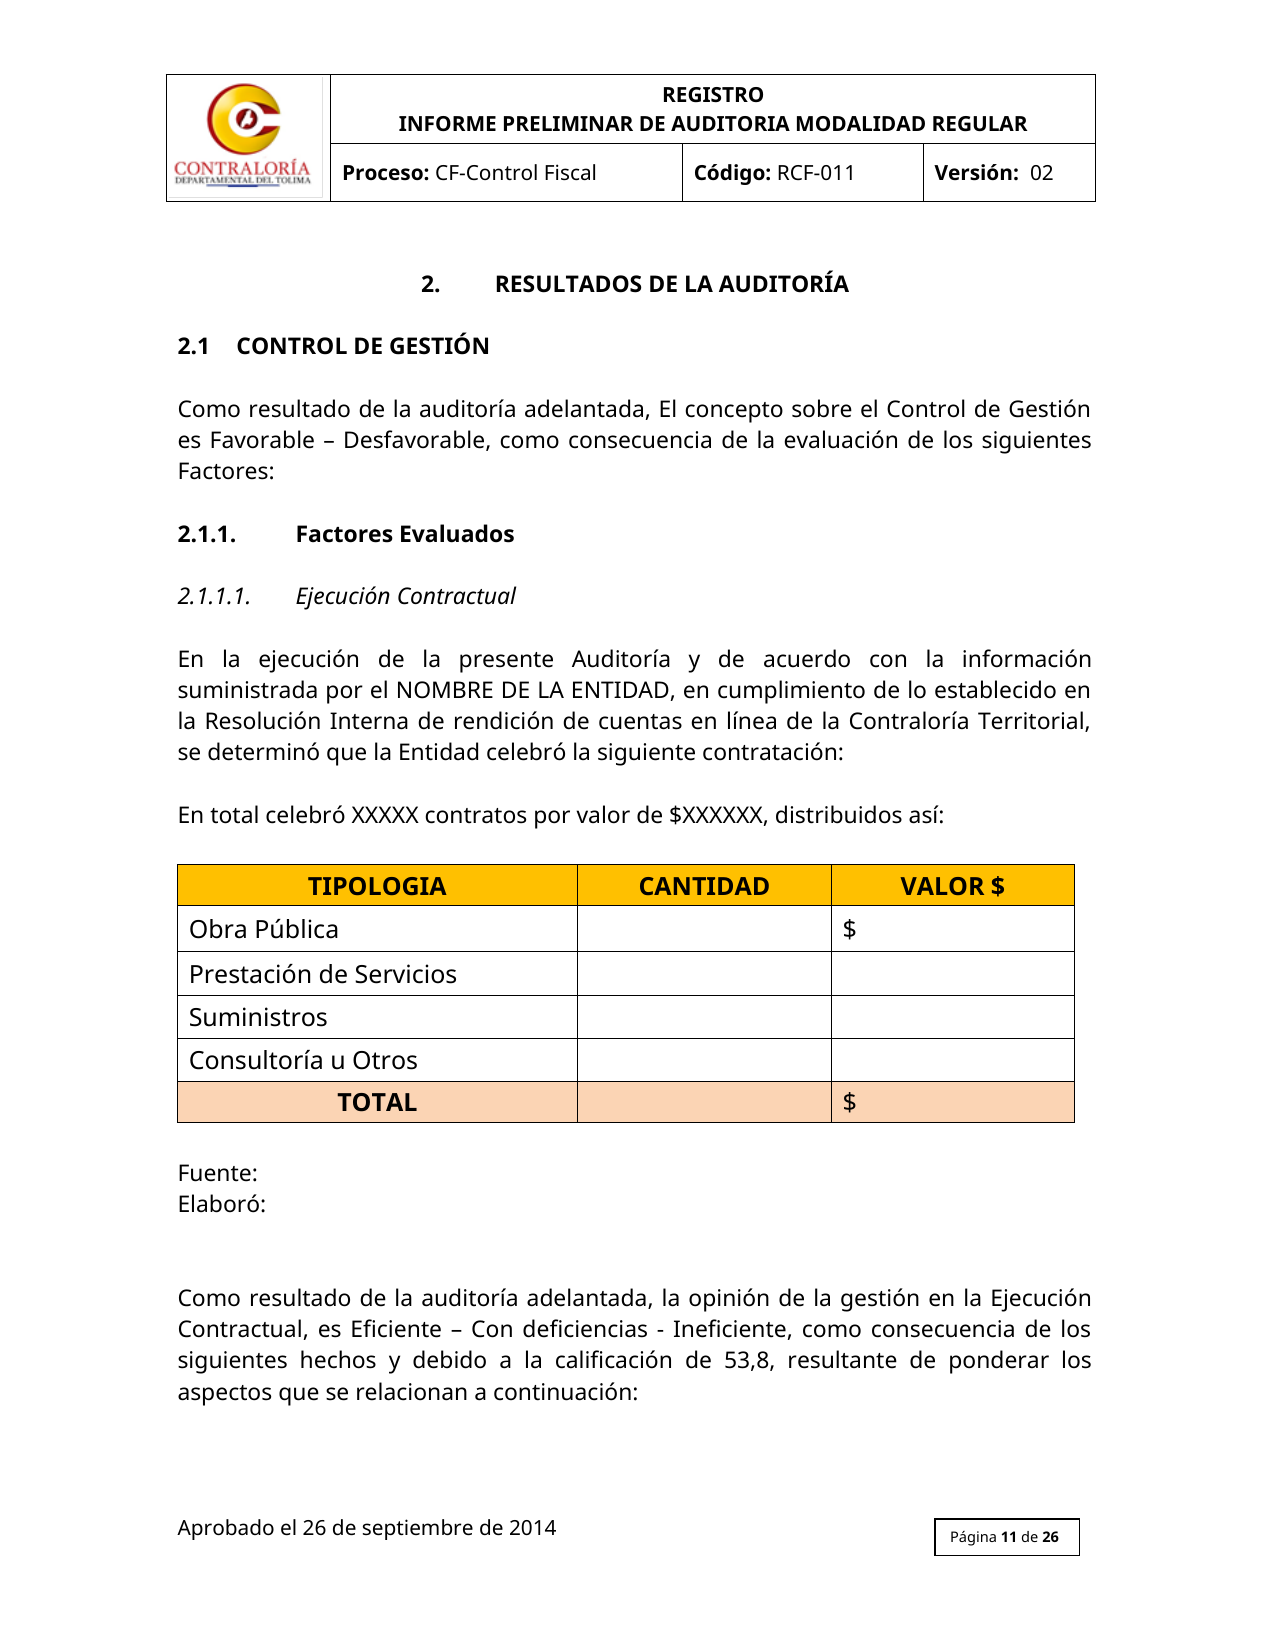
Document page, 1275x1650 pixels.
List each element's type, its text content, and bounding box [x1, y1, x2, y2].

text En la ejecución de la presente Auditoría y de acuerdo con la información suministrada por el NOMBRE DE LA ENTIDAD, en cumplimiento de lo establecido en la Resolución Interna de rendición de cuentas en línea de la Contraloría Territorial, se determinó que la Entidad celebró la siguiente contratación: [177, 642, 1092, 767]
text 2. RESULTADOS DE LA AUDITORÍA [177, 267, 1092, 299]
table_cell [578, 906, 831, 951]
table_header VALOR $ [832, 865, 1074, 905]
table_cell [578, 996, 831, 1038]
text Fuente: [177, 1157, 1092, 1188]
table_cell $ [832, 906, 1074, 951]
table_cell [832, 952, 1074, 995]
text 2.1.1. Factores Evaluados [177, 517, 1092, 549]
table_cell Obra Pública [178, 906, 577, 951]
table_cell [832, 996, 1074, 1038]
text Elaboró: [177, 1188, 1092, 1219]
picture [168, 77, 324, 199]
table_cell TOTAL [178, 1082, 577, 1122]
table_cell $ [832, 1082, 1074, 1122]
table_header TIPOLOGIA [178, 865, 577, 905]
table_header CANTIDAD [578, 865, 831, 905]
text En total celebró XXXXX contratos por valor de $XXXXXX, distribuidos así: [177, 799, 1092, 830]
table_cell Suministros [178, 996, 577, 1038]
table_cell Prestación de Servicios [178, 952, 577, 995]
table_cell [578, 1039, 831, 1081]
list Ejecución Contractual [177, 580, 1092, 611]
table_cell Consultoría u Otros [178, 1039, 577, 1081]
text Como resultado de la auditoría adelantada, la opinión de la gestión en la Ejecución Contractual, es Eficiente – Con deficiencias - Ineficiente, como consecuencia de los siguientes hechos y debido a la calificación de 53,8, resultante de ponderar los aspectos que se relacionan a continuación: [177, 1282, 1092, 1407]
table_cell [832, 1039, 1074, 1081]
text Como resultado de la auditoría adelantada, El concepto sobre el Control de Gestión es Favorable – Desfavorable, como consecuencia de la evaluación de los siguientes Factores: [177, 392, 1092, 486]
table_cell [578, 1082, 831, 1122]
list CONTROL DE GESTIÓN [177, 330, 1092, 361]
table_cell [578, 952, 831, 995]
